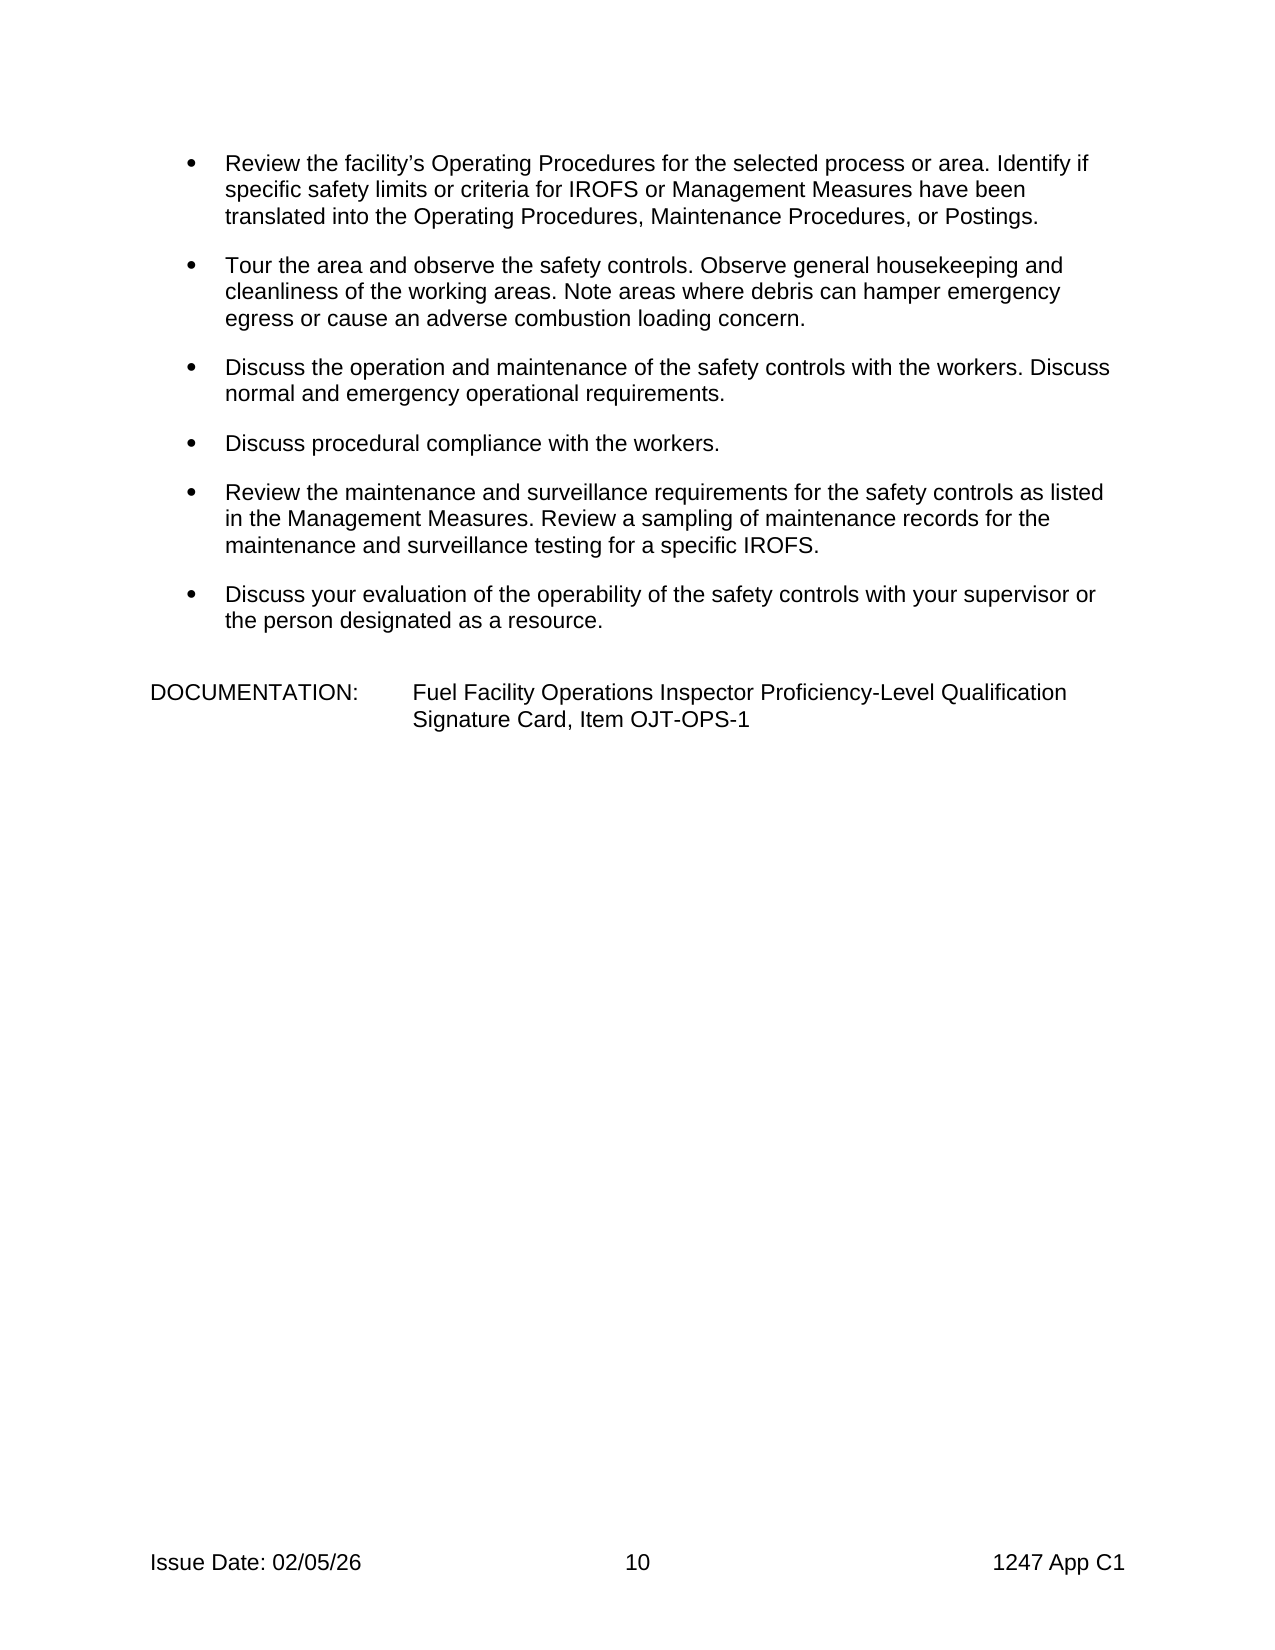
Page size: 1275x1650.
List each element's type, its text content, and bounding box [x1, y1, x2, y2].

list Discuss your evaluation of the operability of the safety controls with your supervisor or the person designated as a resource. [187, 581, 1125, 633]
list Discuss the operation and maintenance of the safety controls with the workers. Discuss normal and emergency operational requirements. [187, 354, 1125, 407]
list Tour the area and observe the safety controls. Observe general housekeeping and cleanliness of the working areas. Note areas where debris can hamper emergency egress or cause an adverse combustion loading concern. [187, 252, 1125, 331]
list Discuss procedural compliance with the workers. [187, 429, 1125, 456]
subtitle DOCUMENTATION: Fuel Facility Operations Inspector Proficiency-Level Qualification Signature Card, Item OJT-OPS-1 [150, 679, 1125, 732]
list Review the maintenance and surveillance requirements for the safety controls as listed in the Management Measures. Review a sampling of maintenance records for the maintenance and surveillance testing for a specific IROFS. [187, 479, 1125, 558]
list Review the facility’s Operating Procedures for the selected process or area. Identify if specific safety limits or criteria for IROFS or Management Measures have been translated into the Operating Procedures, Maintenance Procedures, or Postings. [187, 150, 1125, 229]
